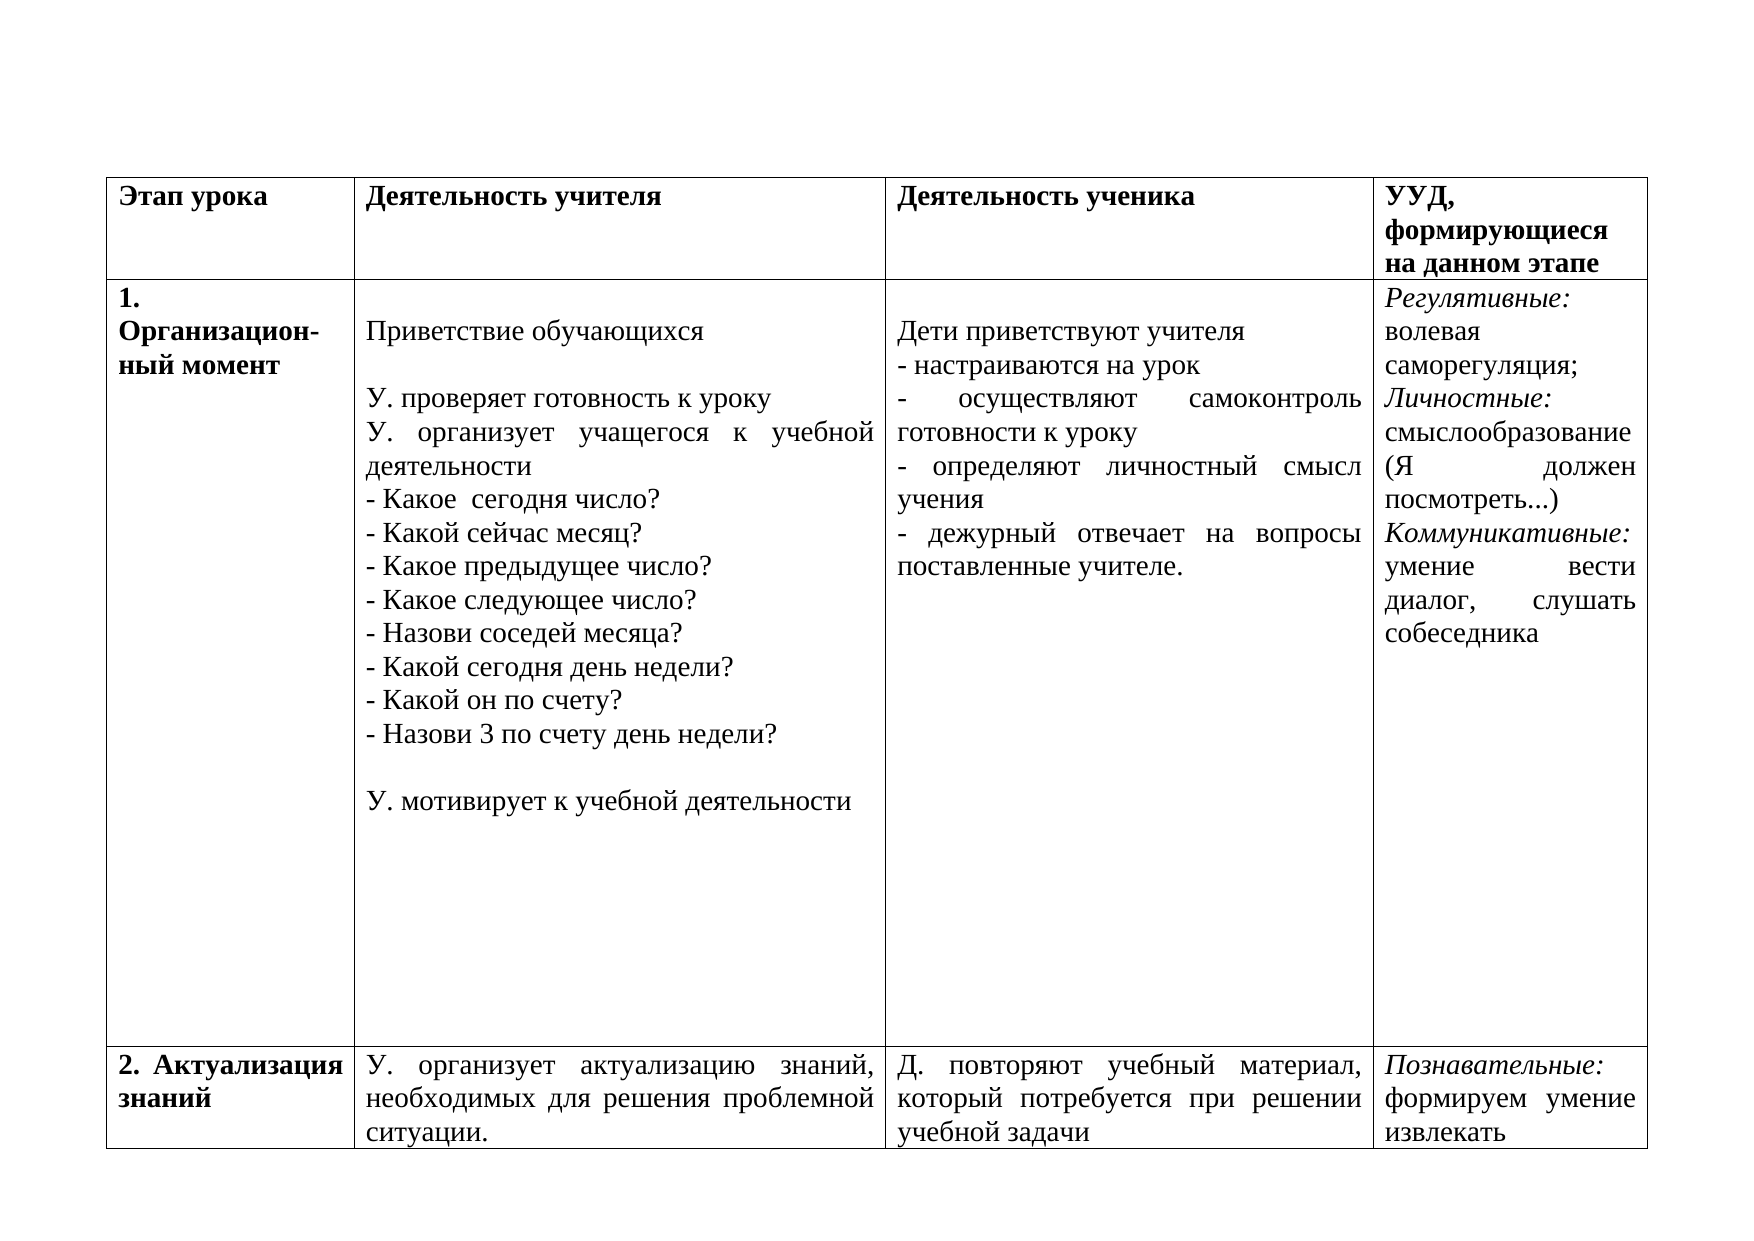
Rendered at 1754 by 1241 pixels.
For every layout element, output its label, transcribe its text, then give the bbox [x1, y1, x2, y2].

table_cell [107, 1047, 354, 1147]
table_cell 1. Организацион-ный момент [107, 280, 354, 1046]
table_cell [1374, 1047, 1647, 1147]
table_header Деятельность учителя [355, 178, 885, 279]
table_cell Дети приветствуют учителя - настраиваются на урок - осуществляют самоконтроль готовности к уроку - определяют личностный смысл учения - дежурный отвечает на вопросы поставленные учителе. [886, 280, 1373, 1046]
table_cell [355, 1047, 885, 1147]
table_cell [886, 1047, 1373, 1147]
table_cell Приветствие обучающихся У. проверяет готовность к уроку У. организует учащегося к учебной деятельности - Какое сегодня число? - Какой сейчас месяц? - Какое предыдущее число? - Какое следующее число? - Назови соседей месяца? - Какой сегодня день недели? - Какой он по счету? - Назови 3 по счету день недели? У. мотивирует к учебной деятельности [355, 280, 885, 1046]
table_header Этап урока [107, 178, 354, 279]
table_cell Регулятивные: волевая саморегуляция; Личностные: смыслообразование (Я должен посмотреть...) Коммуникативные: умение вести диалог, слушать собеседника [1374, 280, 1647, 1046]
table_header Деятельность ученика [886, 178, 1373, 279]
table_header УУД, формирующиеся на данном этапе [1374, 178, 1647, 279]
